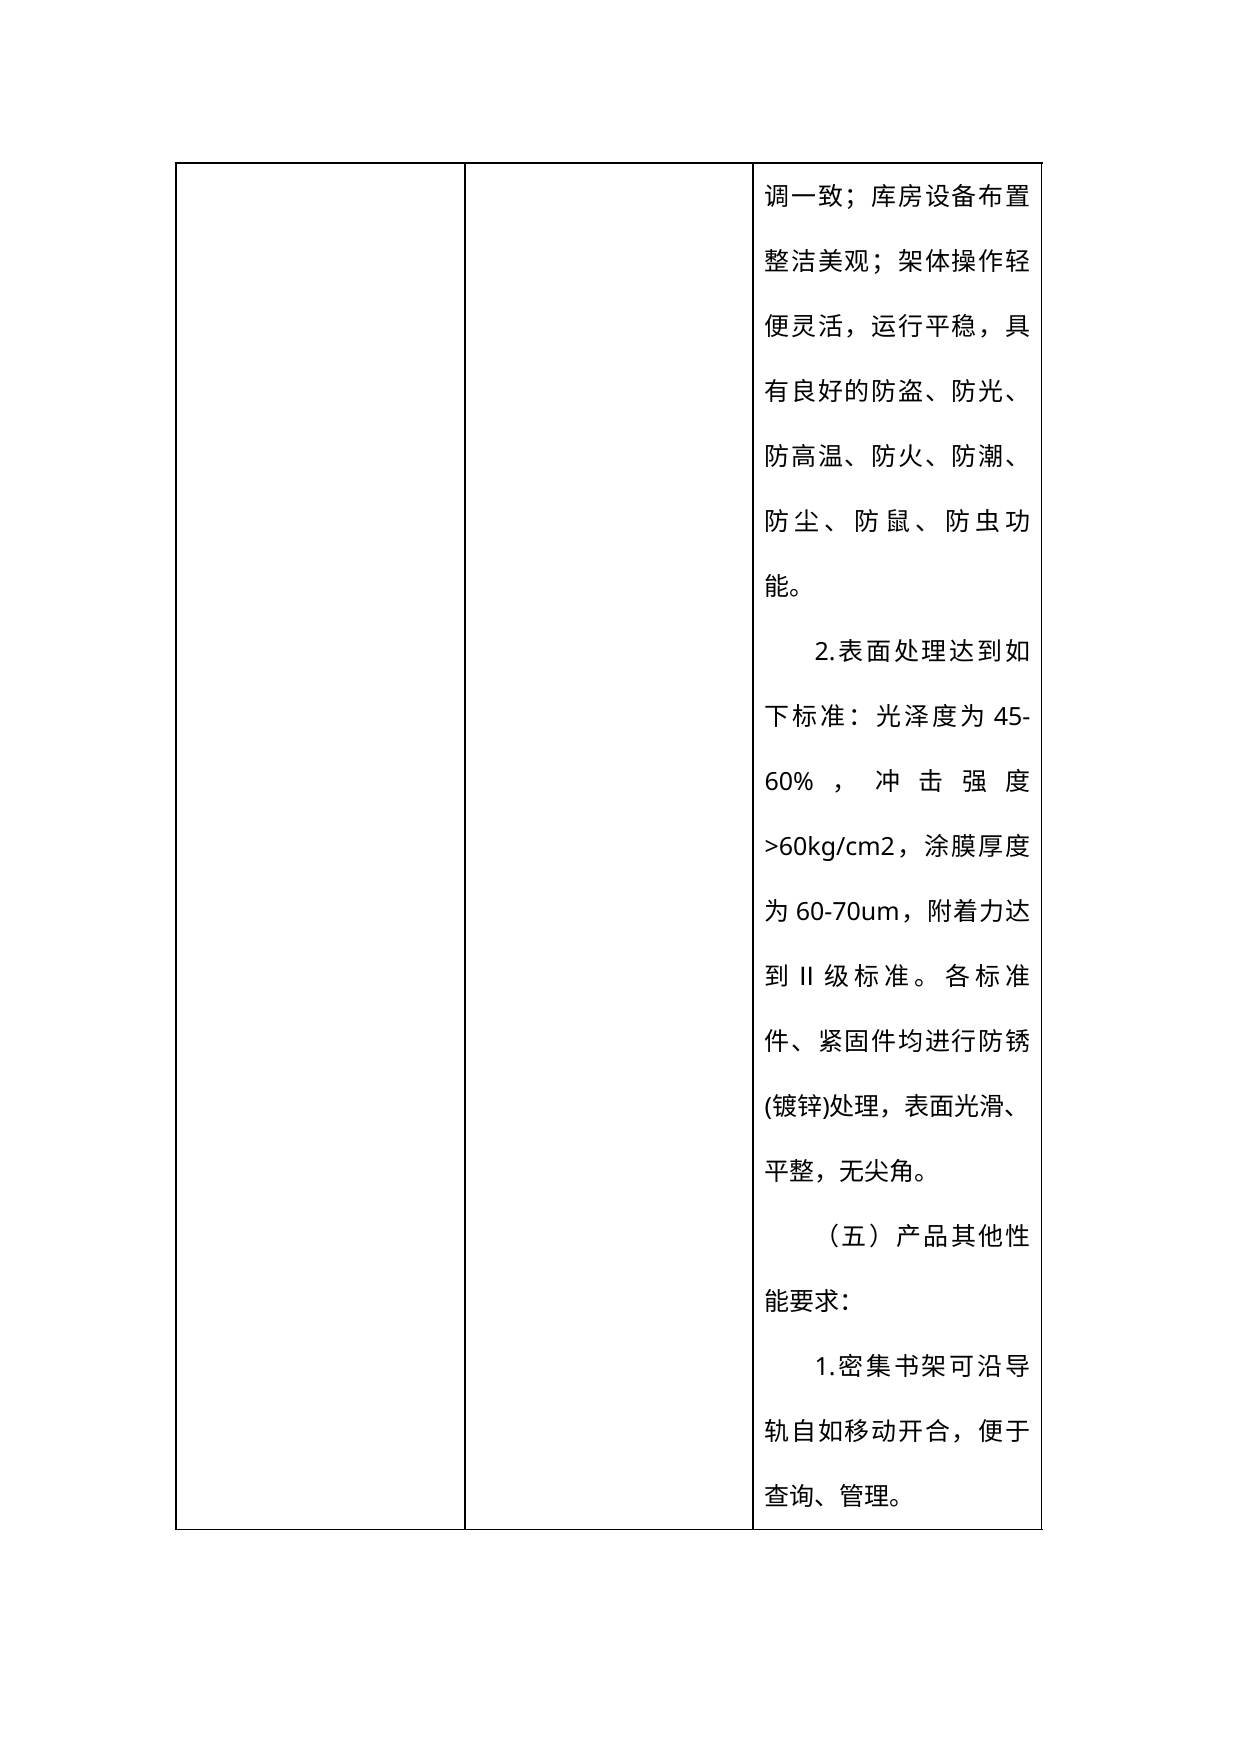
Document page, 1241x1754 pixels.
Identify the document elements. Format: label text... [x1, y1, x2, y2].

table_cell 1 [177, 164, 464, 1528]
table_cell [754, 164, 1041, 1528]
table_cell [466, 164, 752, 1528]
